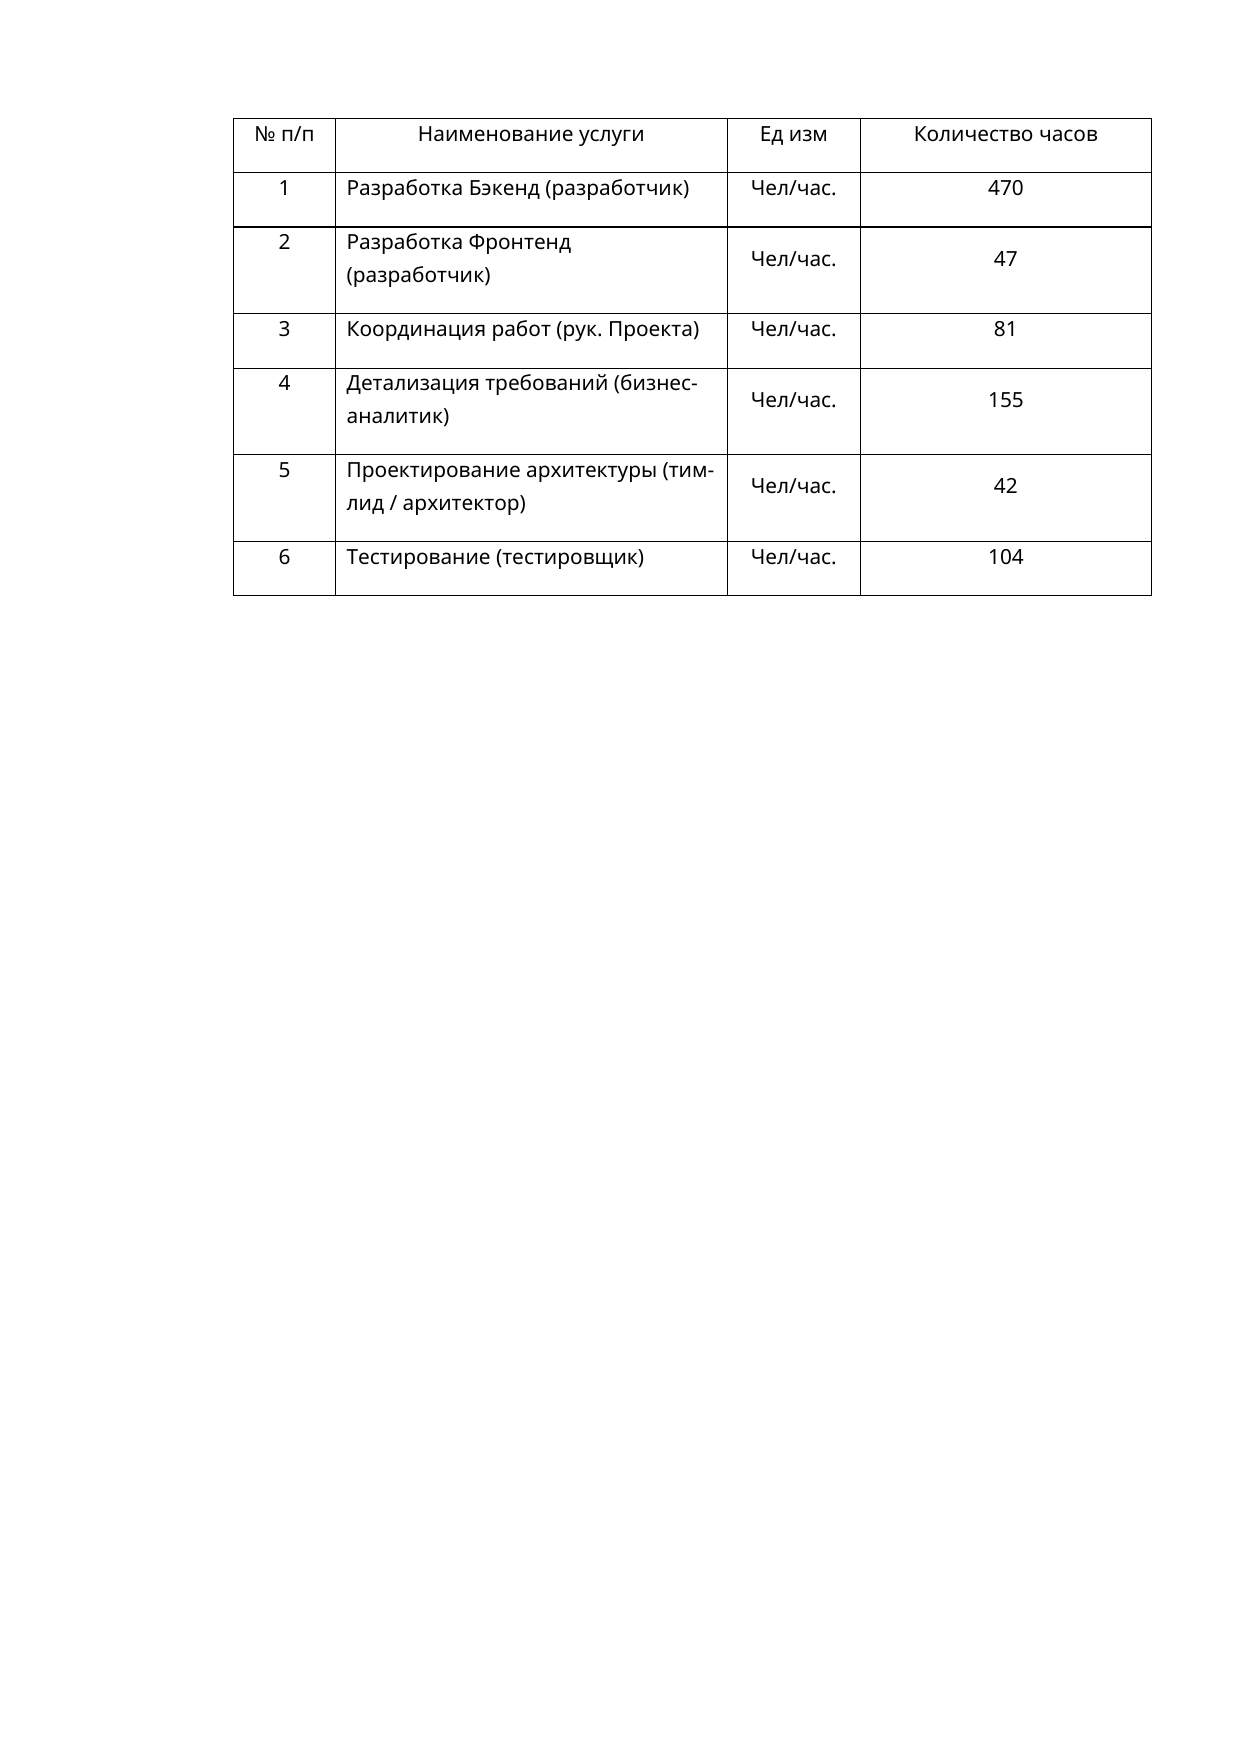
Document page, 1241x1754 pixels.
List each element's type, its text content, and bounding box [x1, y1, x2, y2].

table_cell 155 [861, 369, 1151, 454]
table_cell Детализация требований (бизнес-аналитик) [336, 369, 727, 454]
table_cell Чел/час. [728, 542, 860, 595]
table_cell 2 [234, 228, 335, 313]
table_header Наименование услуги [336, 119, 727, 172]
table_cell 1 [234, 173, 335, 226]
table_cell 42 [861, 455, 1151, 541]
table_cell Разработка Фронтенд (разработчик) [336, 228, 727, 313]
table_cell Координация работ (рук. Проекта) [336, 314, 727, 367]
table_header Количество часов [861, 119, 1151, 172]
table_cell Чел/час. [728, 314, 860, 367]
table_cell Чел/час. [728, 173, 860, 226]
table_cell Проектирование архитектуры (тим-лид / архитектор) [336, 455, 727, 541]
table_cell Тестирование (тестировщик) [336, 542, 727, 595]
table_cell Разработка Бэкенд (разработчик) [336, 173, 727, 226]
table_cell Чел/час. [728, 369, 860, 454]
table_cell 5 [234, 455, 335, 541]
table_cell 6 [234, 542, 335, 595]
table_cell Чел/час. [728, 455, 860, 541]
table_cell 81 [861, 314, 1151, 367]
table_cell 4 [234, 369, 335, 454]
table_cell 470 [861, 173, 1151, 226]
table_cell 3 [234, 314, 335, 367]
table_cell 104 [861, 542, 1151, 595]
table_cell 47 [861, 228, 1151, 313]
table_header № п/п [234, 119, 335, 172]
table_cell Чел/час. [728, 228, 860, 313]
table_header Ед изм [728, 119, 860, 172]
